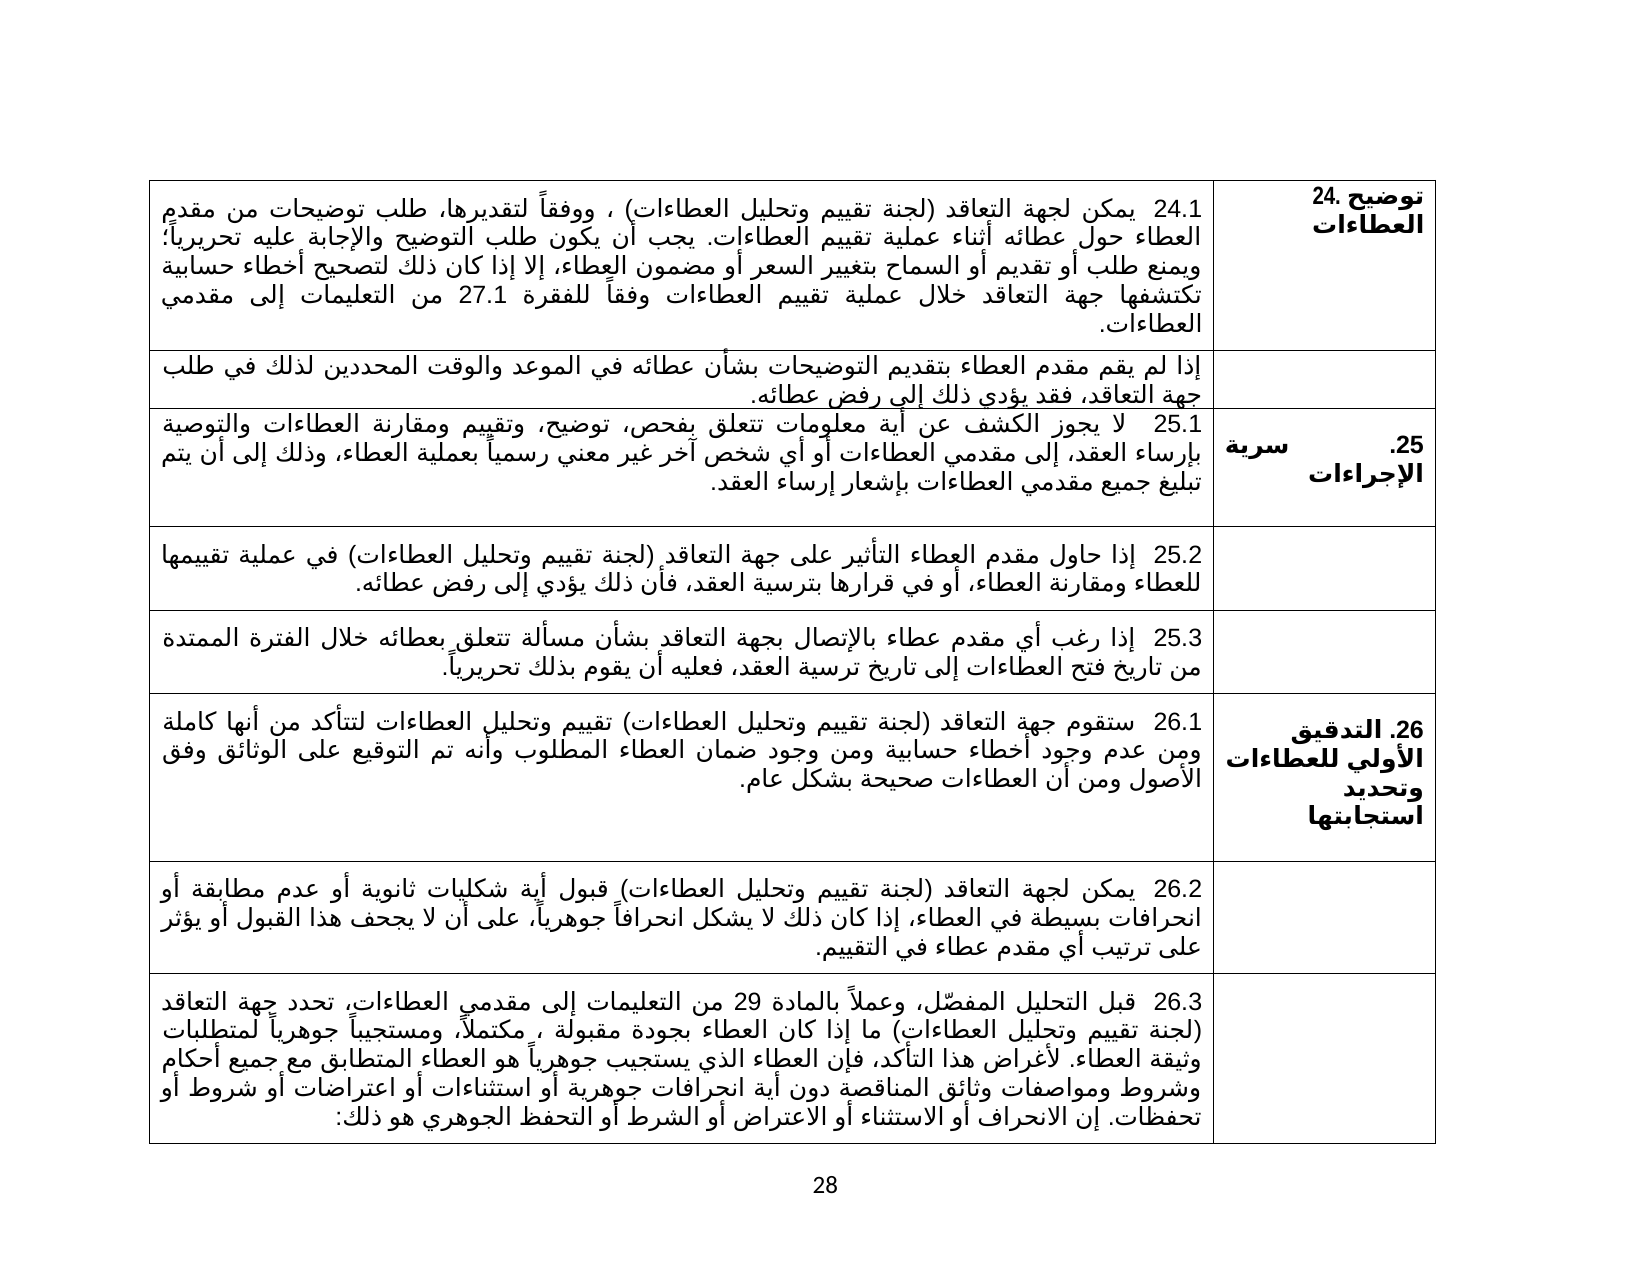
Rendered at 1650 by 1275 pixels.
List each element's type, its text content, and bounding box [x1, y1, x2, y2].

table_cell 25. سرية الإجراءات [1214, 409, 1435, 526]
table_cell [1214, 351, 1435, 408]
table_cell [1214, 611, 1435, 693]
table_cell [1214, 862, 1435, 973]
table_cell 25.2 إذا حاول مقدم العطاء التأثير على جهة التعاقد (لجنة تقييم وتحليل العطاءات) في عملية تقييمها للعطاء ومقارنة العطاء، أو في قرارها بترسية العقد، فأن ذلك يؤدي إلى رفض عطائه. [150, 527, 1213, 610]
table_cell 24. توضيح العطاءات [1214, 181, 1435, 350]
table_cell [1214, 974, 1435, 1143]
table_cell 24.1 يمكن لجهة التعاقد (لجنة تقييم وتحليل العطاءات) ، ووفقاً لتقديرها، طلب توضيحات من مقدم العطاء حول عطائه أثناء عملية تقييم العطاءات. يجب أن يكون طلب التوضيح والإجابة عليه تحريرياً؛ ويمنع طلب أو تقديم أو السماح بتغيير السعر أو مضمون العطاء، إلا إذا كان ذلك لتصحيح أخطاء حسابية تكتشفها جهة التعاقد خلال عملية تقييم العطاءات وفقاً للفقرة 27.1 من التعليمات إلى مقدمي العطاءات. [150, 181, 1213, 350]
table_cell 26.1 ستقوم جهة التعاقد (لجنة تقييم وتحليل العطاءات) تقييم وتحليل العطاءات لتتأكد من أنها كاملة ومن عدم وجود أخطاء حسابية ومن وجود ضمان العطاء المطلوب وأنه تم التوقيع على الوثائق وفق الأصول ومن أن العطاءات صحيحة بشكل عام. [150, 694, 1213, 861]
table_cell إذا لم يقم مقدم العطاء بتقديم التوضيحات بشأن عطائه في الموعد والوقت المحددين لذلك في طلب جهة التعاقد، فقد يؤدي ذلك إلى رفض عطائه. [150, 351, 1213, 408]
table_cell [1214, 527, 1435, 610]
table_cell 26.2 يمكن لجهة التعاقد (لجنة تقييم وتحليل العطاءات) قبول أية شكليات ثانوية أو عدم مطابقة أو انحرافات بسيطة في العطاء، إذا كان ذلك لا يشكل انحرافاً جوهرياً، على أن لا يجحف هذا القبول أو يؤثر على ترتيب أي مقدم عطاء في التقييم. [150, 862, 1213, 973]
table_cell 25.1 لا يجوز الكشف عن أية معلومات تتعلق بفحص، توضيح، وتقييم ومقارنة العطاءات والتوصية بإرساء العقد، إلى مقدمي العطاءات أو أي شخص آخر غير معني رسمياً بعملية العطاء، وذلك إلى أن يتم تبليغ جميع مقدمي العطاءات بإشعار إرساء العقد. [150, 409, 1213, 526]
table_cell 25.3 إذا رغب أي مقدم عطاء بالإتصال بجهة التعاقد بشأن مسألة تتعلق بعطائه خلال الفترة الممتدة من تاريخ فتح العطاءات إلى تاريخ ترسية العقد، فعليه أن يقوم بذلك تحريرياً. [150, 611, 1213, 693]
table_cell 26.3 قبل التحليل المفصّل، وعملاً بالمادة 29 من التعليمات إلى مقدمي العطاءات، تحدد جهة التعاقد (لجنة تقييم وتحليل العطاءات) ما إذا كان العطاء بجودة مقبولة ، مكتملاً، ومستجيباً جوهرياً لمتطلبات وثيقة العطاء. لأغراض هذا التأكد، فإن العطاء الذي يستجيب جوهرياً هو العطاء المتطابق مع جميع أحكام وشروط ومواصفات وثائق المناقصة دون أية انحرافات جوهرية أو استثناءات أو اعتراضات أو شروط أو تحفظات. إن الانحراف أو الاستثناء أو الاعتراض أو الشرط أو التحفظ الجوهري هو ذلك: [150, 974, 1213, 1143]
table_cell 26. التدقيق الأولي للعطاءات وتحديد استجابتها [1214, 694, 1435, 861]
